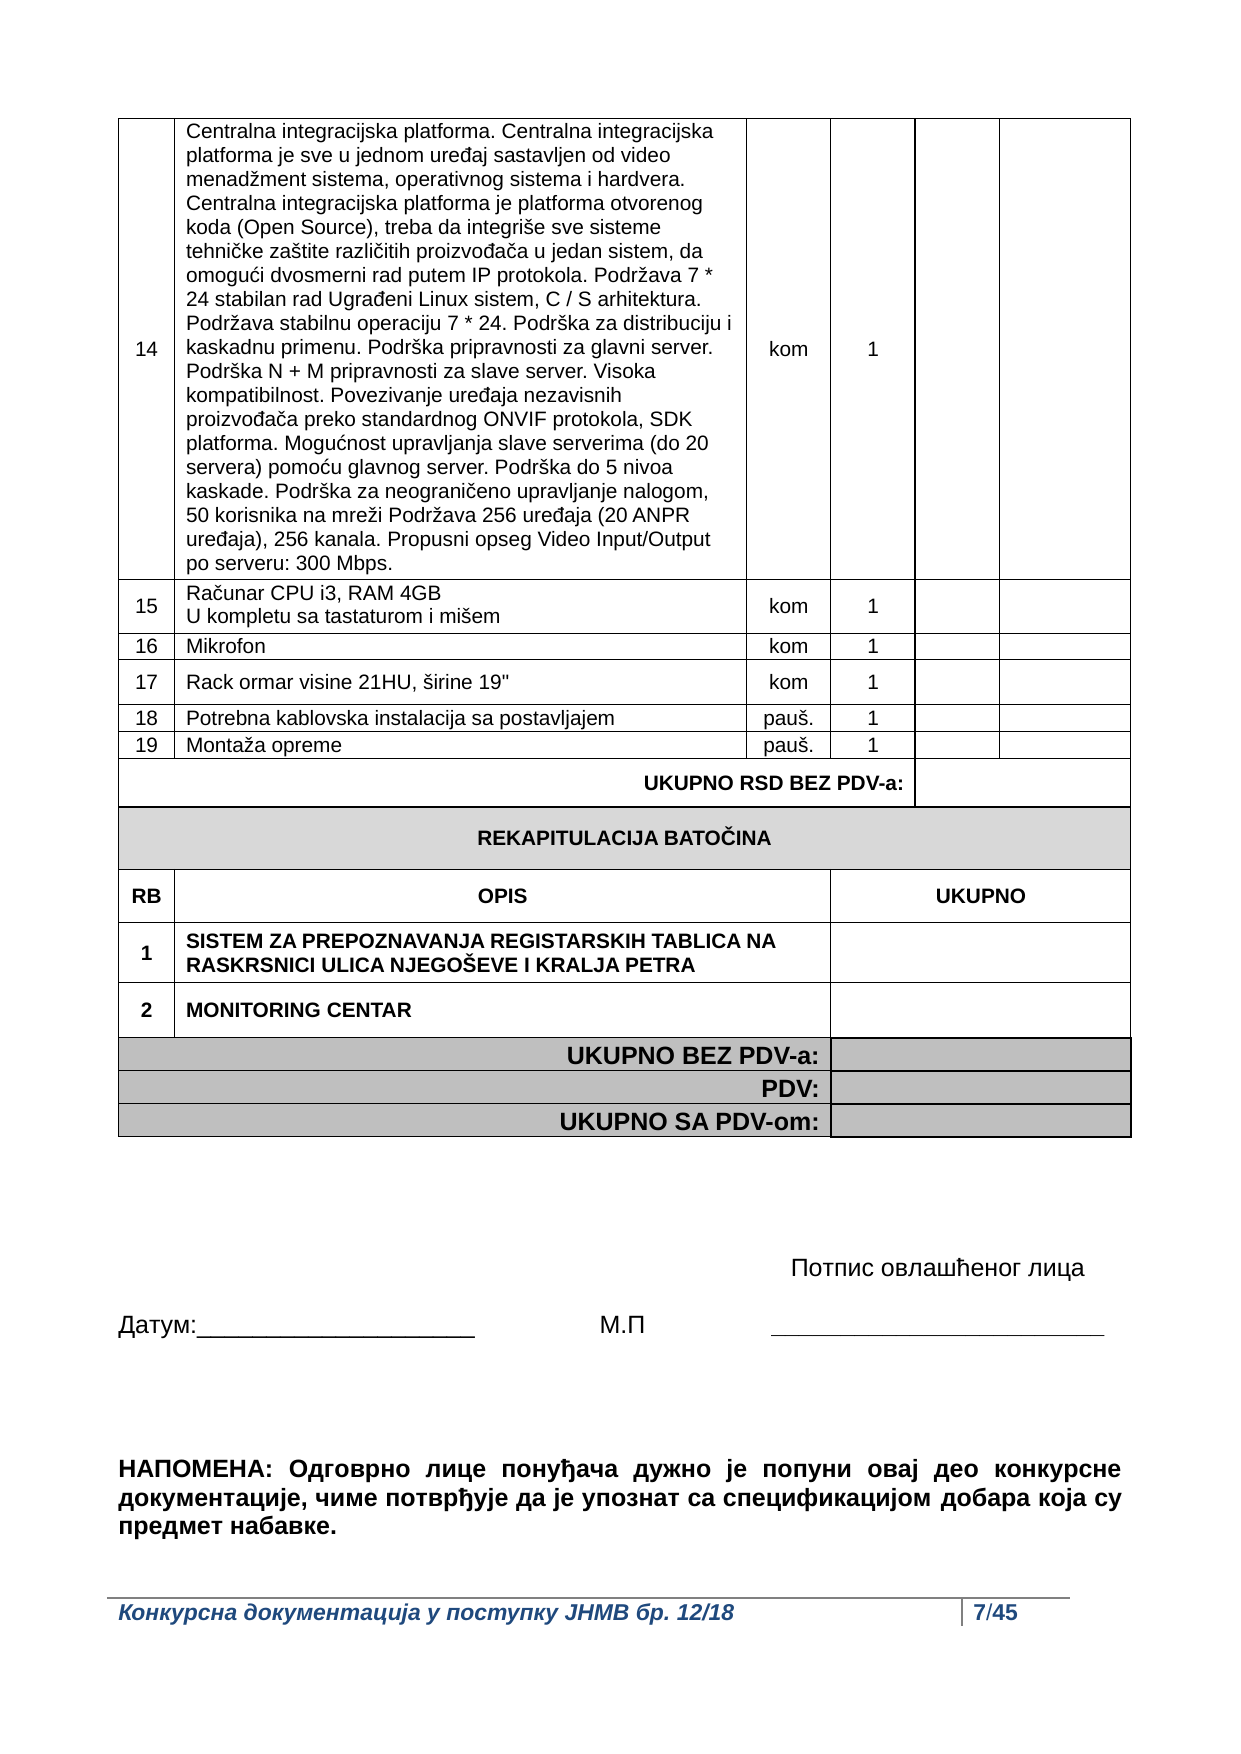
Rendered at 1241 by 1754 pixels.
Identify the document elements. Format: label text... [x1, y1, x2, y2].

table_cell 1 [831, 580, 914, 632]
table_cell [1000, 705, 1130, 731]
table_cell Potrebna kablovska instalacija sa postavljajem [175, 705, 746, 731]
table_cell 1 [831, 119, 914, 579]
table_cell [916, 732, 999, 757]
table_cell [916, 660, 999, 704]
table_cell [831, 923, 1130, 982]
table_cell 1 [831, 705, 914, 731]
table_cell 19 [119, 732, 174, 757]
table_cell UKUPNO BEZ PDV-a: [119, 1038, 830, 1070]
table_cell [916, 634, 999, 659]
table_cell [916, 705, 999, 731]
table_cell 16 [119, 634, 174, 659]
table_cell [1000, 580, 1130, 632]
table_cell 18 [119, 705, 174, 731]
table_cell kom [747, 634, 830, 659]
table_cell [1000, 732, 1130, 757]
table_cell PDV: [119, 1071, 830, 1103]
table_cell [832, 1072, 1130, 1103]
table_cell [1000, 634, 1130, 659]
table_cell kom [747, 580, 830, 632]
table_cell pauš. [747, 705, 830, 731]
table_cell [1000, 119, 1130, 579]
table_cell kom [747, 119, 830, 579]
table_cell RB [119, 870, 174, 922]
table_cell 15 [119, 580, 174, 632]
table_cell UKUPNO SA PDV-om: [119, 1104, 830, 1136]
table_cell Montaža opreme [175, 732, 746, 757]
table_cell [916, 759, 1130, 806]
table_cell 1 [831, 732, 914, 757]
table_cell [831, 983, 1130, 1037]
text Потпис овлашћеног лица [118, 1253, 1122, 1281]
table_cell MONITORING CENTAR [175, 983, 830, 1037]
table_cell 14 [119, 119, 174, 579]
table_cell [916, 580, 999, 632]
table_cell [1000, 660, 1130, 704]
table_cell [832, 1039, 1130, 1070]
table_cell UKUPNO RSD BEZ PDV-a: [119, 759, 914, 806]
text НАПОМЕНА: Oдговрно лице понуђача дужно је попуни овај део конкурсне документације, чиме потврђује да је упознат са спецификацијом добара која су предмет набавке. [118, 1454, 1122, 1540]
table_cell UKUPNO [831, 870, 1130, 922]
table_cell [916, 119, 999, 579]
table_cell [832, 1105, 1130, 1136]
table_cell 17 [119, 660, 174, 704]
table_cell kom [747, 660, 830, 704]
table_cell Mikrofon [175, 634, 746, 659]
table_cell 2 [119, 983, 174, 1037]
table_cell pauš. [747, 732, 830, 757]
table_cell 1 [119, 923, 174, 982]
table_cell Rack ormar visine 21HU, širine 19" [175, 660, 746, 704]
text Датум:____________________ М.П ________________________ [118, 1310, 1122, 1339]
table_cell 1 [831, 634, 914, 659]
table_cell 1 [831, 660, 914, 704]
table_cell Centralna integracijska platforma. Centralna integracijska platforma je sve u jednom uređaj sastavljen od video menadžment sistema, operativnog sistema i hardvera. Centralna integracijska platforma je platforma otvorenog koda (Open Source), treba da integriše sve sisteme tehničke zaštite različitih proizvođača u jedan sistem, da omogući dvosmerni rad putem IP protokola. Podržava 7 * 24 stabilan rad Ugrađeni Linux sistem, C / S arhitektura. Podržava stabilnu operaciju 7 * 24. Podrška za distribuciju i kaskadnu primenu. Podrška pripravnosti za glavni server. Podrška N + M pripravnosti za slave server. Visoka kompatibilnost. Povezivanje uređaja nezavisnih proizvođača preko standardnog ONVIF protokola, SDK platforma. Mogućnost upravljanja slave serverima (do 20 servera) pomoću glavnog server. Podrška do 5 nivoa kaskade. Podrška za neograničeno upravljanje nalogom, 50 korisnika na mreži Podržava 256 uređaja (20 ANPR uređaja), 256 kanala. Propusni opseg Video Input/Output po serveru: 300 Mbps. [175, 119, 746, 579]
table_cell SISTEM ZA PREPOZNAVANJA REGISTARSKIH TABLICA NA RASKRSNICI ULICA NJEGOŠEVE I KRALJA PETRA [175, 923, 830, 982]
table_cell OPIS [175, 870, 830, 922]
table_cell Računar CPU i3, RAM 4GB U kompletu sa tastaturom i mišem [175, 580, 746, 632]
table_cell REKAPITULACIJA BATOČINA [119, 808, 1130, 869]
